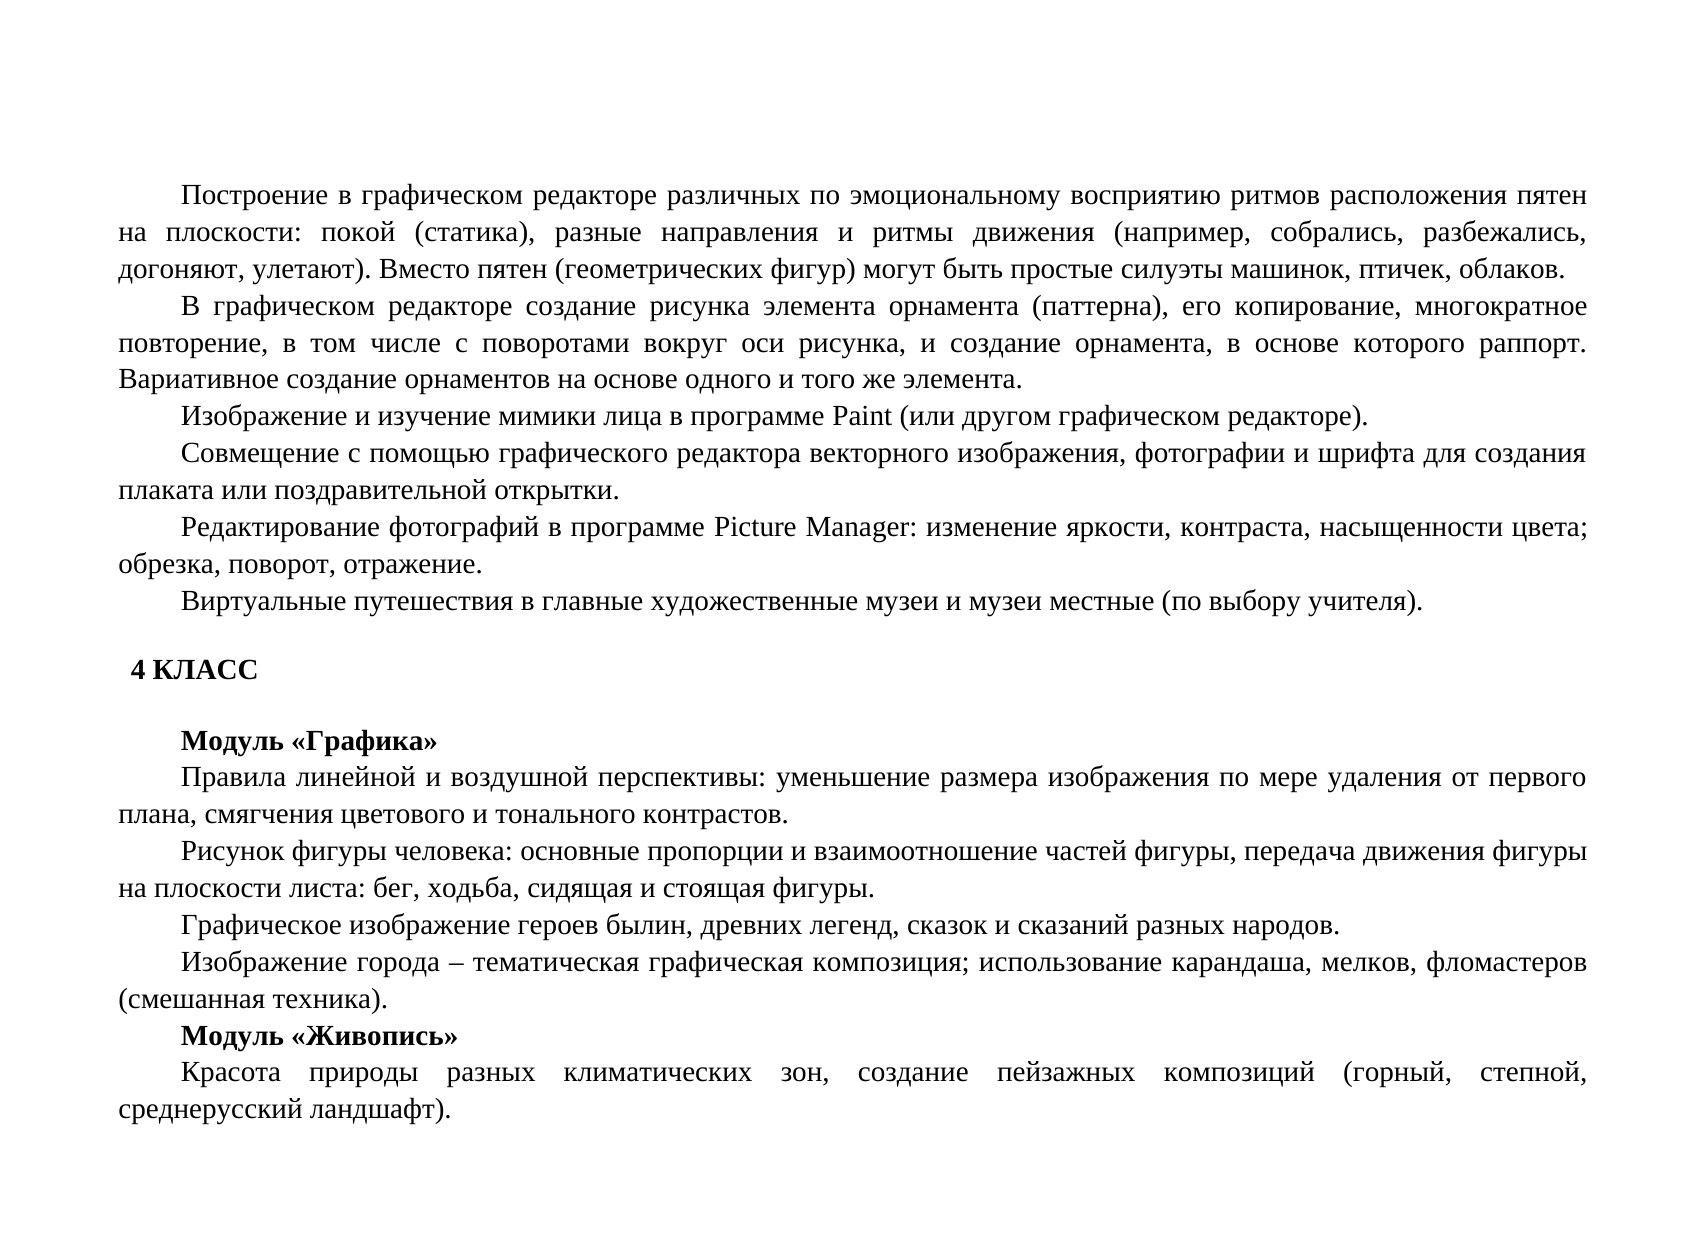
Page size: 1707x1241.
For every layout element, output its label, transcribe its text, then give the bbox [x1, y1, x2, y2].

text Построение в графическом редакторе различных по эмоциональному восприятию ритмов расположения пятен на плоскости: покой (статика), разные направления и ритмы движения (например, собрались, разбежались, догоняют, улетают). Вместо пятен (геометрических фигур) могут быть простые силуэты машинок, птичек, облаков. [118, 177, 1588, 284]
text 4 КЛАСС [131, 652, 1588, 685]
text Изображение и изучение мимики лица в программе Paint (или другом графическом редакторе). [118, 398, 1588, 432]
text Совмещение с помощью графического редактора векторного изображения, фотографии и шрифта для создания плаката или поздравительной открытки. [118, 435, 1588, 506]
text Модуль «Графика» [118, 723, 1588, 756]
text Графическое изображение героев былин, древних легенд, сказок и сказаний разных народов. [118, 907, 1588, 941]
text Редактирование фотографий в программе Picture Manager: изменение яркости, контраста, насыщенности цвета; обрезка, поворот, отражение. [118, 509, 1588, 579]
text Изображение города – тематическая графическая композиция; использование карандаша, мелков, фломастеров (смешанная техника). [118, 944, 1588, 1014]
text Красота природы разных климатических зон, создание пейзажных композиций (горный, степной, среднерусский ландшафт). [118, 1054, 1588, 1125]
text Модуль «Живопись» [118, 1018, 1588, 1051]
text Правила линейной и воздушной перспективы: уменьшение размера изображения по мере удаления от первого плана, смягчения цветового и тонального контрастов. [118, 759, 1588, 830]
text Виртуальные путешествия в главные художественные музеи и музеи местные (по выбору учителя). [118, 583, 1588, 616]
text В графическом редакторе создание рисунка элемента орнамента (паттерна), его копирование, многократное повторение, в том числе с поворотами вокруг оси рисунка, и создание орнамента, в основе которого раппорт. Вариативное создание орнаментов на основе одного и того же элемента. [118, 288, 1588, 395]
text Рисунок фигуры человека: основные пропорции и взаимоотношение частей фигуры, передача движения фигуры на плоскости листа: бег, ходьба, сидящая и стоящая фигуры. [118, 833, 1588, 904]
